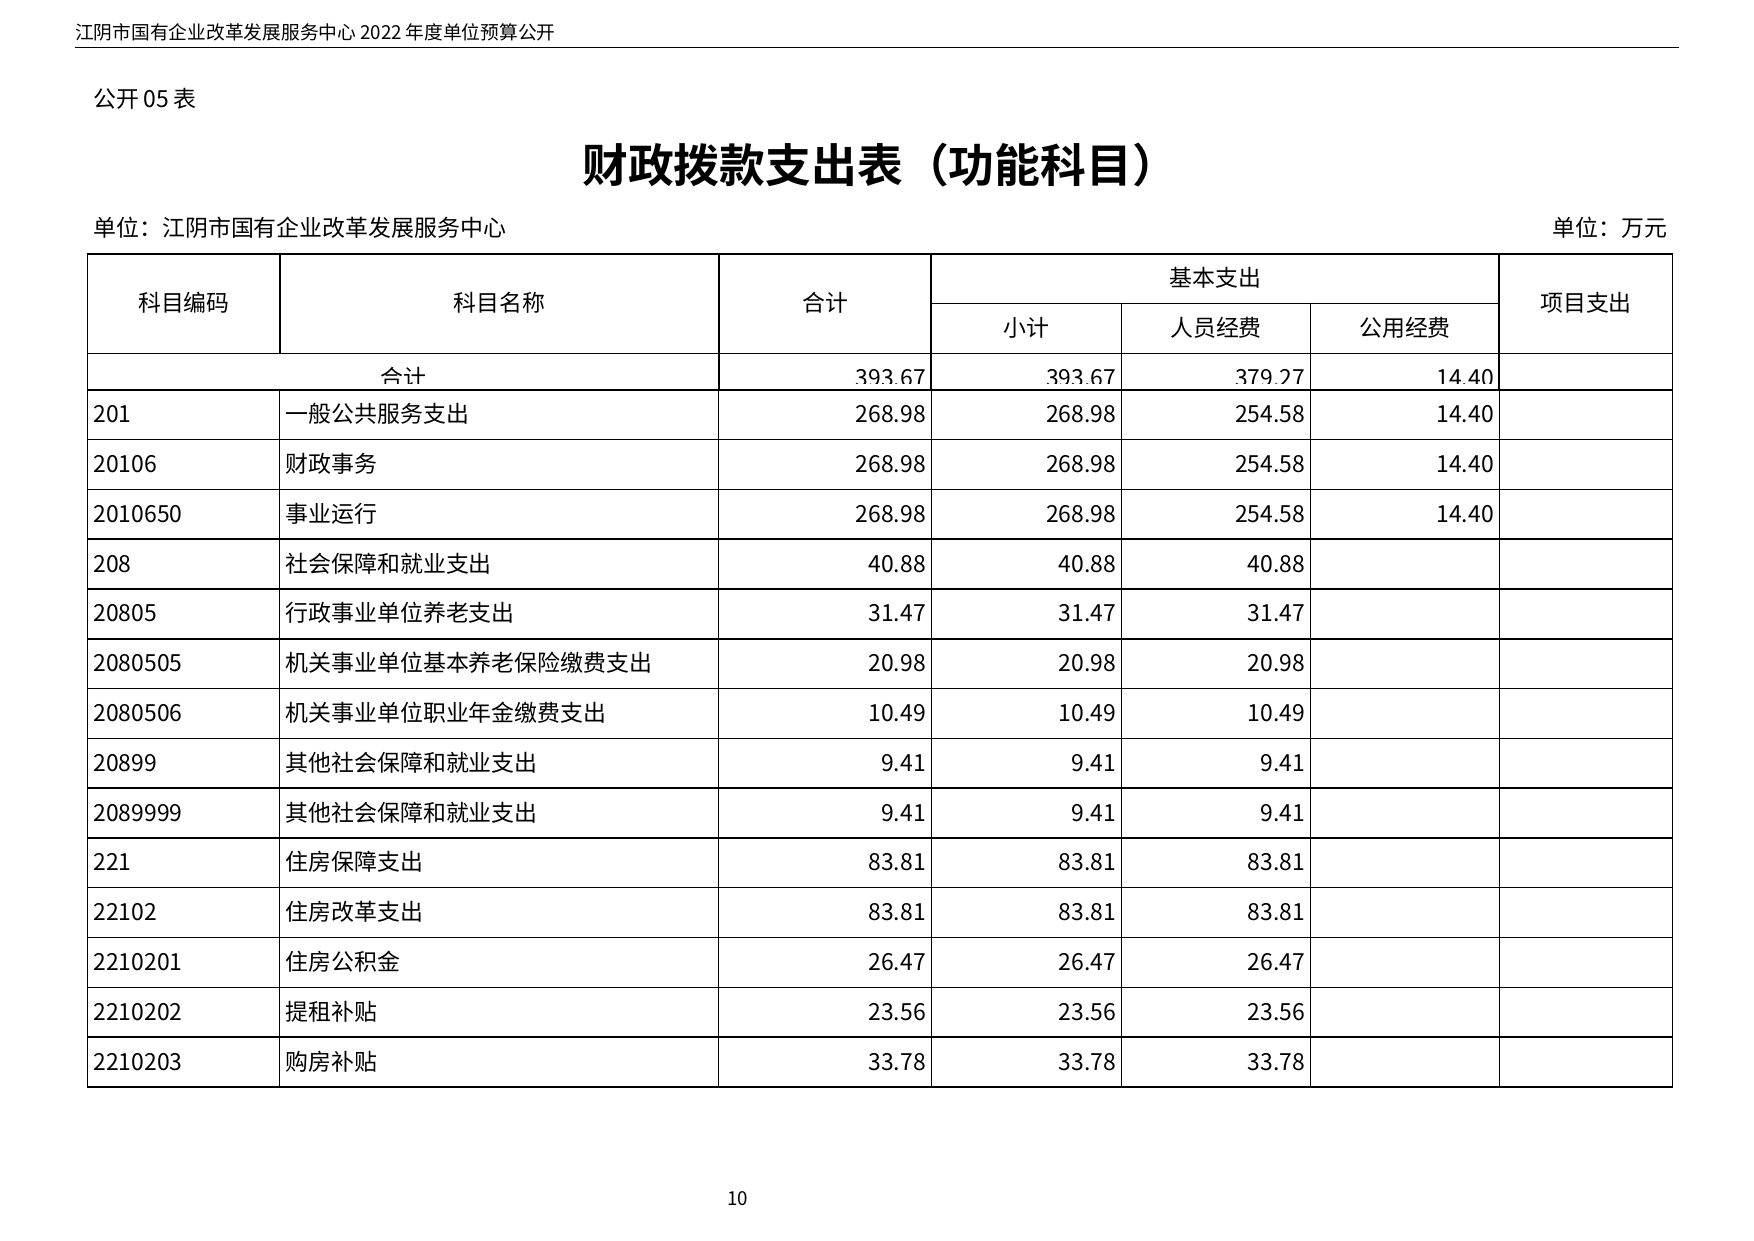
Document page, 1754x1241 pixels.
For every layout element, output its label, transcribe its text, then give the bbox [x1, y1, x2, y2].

table_cell 23.56 [719, 988, 931, 1036]
table_cell 20106 [88, 440, 279, 488]
table_cell 31.47 [1122, 590, 1310, 638]
table_cell 公用经费 [1311, 304, 1498, 352]
table_cell 254.58 [1122, 391, 1310, 439]
table_cell 住房保障支出 [280, 839, 718, 887]
table_cell 40.88 [1122, 540, 1310, 588]
table_cell 9.41 [719, 789, 931, 837]
table_cell 2210203 [88, 1038, 279, 1086]
table_cell [1500, 938, 1672, 986]
table_cell [1500, 689, 1672, 737]
table_cell 合计 [88, 354, 718, 389]
table_cell [1311, 938, 1499, 986]
table_cell 住房改革支出 [280, 888, 718, 937]
table_cell 40.88 [932, 540, 1121, 588]
table_cell [1500, 1038, 1672, 1086]
table_cell 20.98 [719, 640, 931, 688]
table_cell 83.81 [932, 839, 1121, 887]
table_cell [1311, 590, 1499, 638]
table_cell 项目支出 [1500, 255, 1672, 352]
table_cell [1500, 988, 1672, 1036]
table_cell [1500, 590, 1672, 638]
table_cell 393.67 [932, 354, 1121, 389]
table_cell 2210201 [88, 938, 279, 986]
table_cell 9.41 [719, 739, 931, 787]
table_cell 268.98 [932, 440, 1121, 488]
table_cell 221 [88, 839, 279, 887]
table_cell 机关事业单位职业年金缴费支出 [280, 689, 718, 737]
table_cell 9.41 [932, 739, 1121, 787]
table_cell [1500, 540, 1672, 588]
table_cell 财政事务 [280, 440, 718, 488]
table_cell 提租补贴 [280, 988, 718, 1036]
table_cell 9.41 [1122, 739, 1310, 787]
table_cell 254.58 [1122, 440, 1310, 488]
table_cell [1500, 739, 1672, 787]
table_cell 268.98 [719, 391, 931, 439]
table_cell 单位：江阴市国有企业改革发展服务中心 [88, 205, 1499, 253]
table_cell [1500, 391, 1672, 439]
table_cell 268.98 [932, 490, 1121, 538]
table_cell 10.49 [719, 689, 931, 737]
table_cell [1311, 640, 1499, 688]
table_cell 机关事业单位基本养老保险缴费支出 [280, 640, 718, 688]
table_cell 14.40 [1311, 490, 1499, 538]
table_cell 268.98 [719, 490, 931, 538]
table_cell 83.81 [1122, 888, 1310, 937]
table_cell 26.47 [1122, 938, 1310, 986]
table_cell 254.58 [1122, 490, 1310, 538]
table_cell 其他社会保障和就业支出 [280, 789, 718, 837]
table_cell 2210202 [88, 988, 279, 1036]
table_cell [1500, 839, 1672, 887]
table_cell 14.40 [1311, 391, 1499, 439]
table_cell [1311, 888, 1499, 937]
table_cell 其他社会保障和就业支出 [280, 739, 718, 787]
table_cell 14.40 [1311, 440, 1499, 488]
table_cell 201 [88, 391, 279, 439]
table_cell [1500, 640, 1672, 688]
table_cell 购房补贴 [280, 1038, 718, 1086]
table_cell [1311, 988, 1499, 1036]
table_cell 33.78 [1122, 1038, 1310, 1086]
table_cell 22102 [88, 888, 279, 937]
table_cell 23.56 [1122, 988, 1310, 1036]
table_cell 20899 [88, 739, 279, 787]
table_cell 行政事业单位养老支出 [280, 590, 718, 638]
table_cell 83.81 [1122, 839, 1310, 887]
table_header 公开05表 [88, 75, 1672, 123]
table_cell 社会保障和就业支出 [280, 540, 718, 588]
table_cell [1500, 888, 1672, 937]
table_cell [1311, 839, 1499, 887]
table_cell 财政拨款支出表（功能科目） [88, 123, 1672, 204]
table_cell 83.81 [719, 888, 931, 937]
table_cell 393.67 [720, 354, 930, 389]
table_cell [1500, 440, 1672, 488]
table_cell 2080506 [88, 689, 279, 737]
table_cell 住房公积金 [280, 938, 718, 986]
table_cell 事业运行 [280, 490, 718, 538]
table_cell [1311, 540, 1499, 588]
table_cell 83.81 [719, 839, 931, 887]
table_cell 单位：万元 [1499, 205, 1672, 253]
table_cell 一般公共服务支出 [280, 391, 718, 439]
table_cell [1311, 689, 1499, 737]
table_cell 20.98 [1122, 640, 1310, 688]
table_cell 14.40 [1311, 354, 1498, 389]
table_cell 208 [88, 540, 279, 588]
table_cell 33.78 [719, 1038, 931, 1086]
table_cell 23.56 [932, 988, 1121, 1036]
table_cell 9.41 [932, 789, 1121, 837]
table_cell 9.41 [1122, 789, 1310, 837]
table_cell [1311, 1038, 1499, 1086]
table_cell 268.98 [932, 391, 1121, 439]
table_cell 40.88 [719, 540, 931, 588]
table_cell 10.49 [1122, 689, 1310, 737]
table_cell 2010650 [88, 490, 279, 538]
table_cell 科目编码 [88, 255, 279, 352]
table_cell 合计 [720, 255, 930, 352]
table_cell [1500, 490, 1672, 538]
table_cell [1500, 354, 1672, 389]
table_cell 10.49 [932, 689, 1121, 737]
table_cell 268.98 [719, 440, 931, 488]
table_cell 31.47 [932, 590, 1121, 638]
table_cell 26.47 [719, 938, 931, 986]
table_cell 83.81 [932, 888, 1121, 937]
table_cell 科目名称 [281, 255, 718, 352]
table_cell 基本支出 [932, 255, 1498, 303]
table_cell 小计 [932, 304, 1121, 352]
table_cell 2080505 [88, 640, 279, 688]
table_cell 379.27 [1122, 354, 1310, 389]
table_cell 33.78 [932, 1038, 1121, 1086]
table_cell 2089999 [88, 789, 279, 837]
table_cell 20805 [88, 590, 279, 638]
table_cell 31.47 [719, 590, 931, 638]
table_cell [1311, 739, 1499, 787]
table_cell 人员经费 [1122, 304, 1310, 352]
table_cell 26.47 [932, 938, 1121, 986]
table_cell 20.98 [932, 640, 1121, 688]
table_cell [1500, 789, 1672, 837]
table_cell [1311, 789, 1499, 837]
